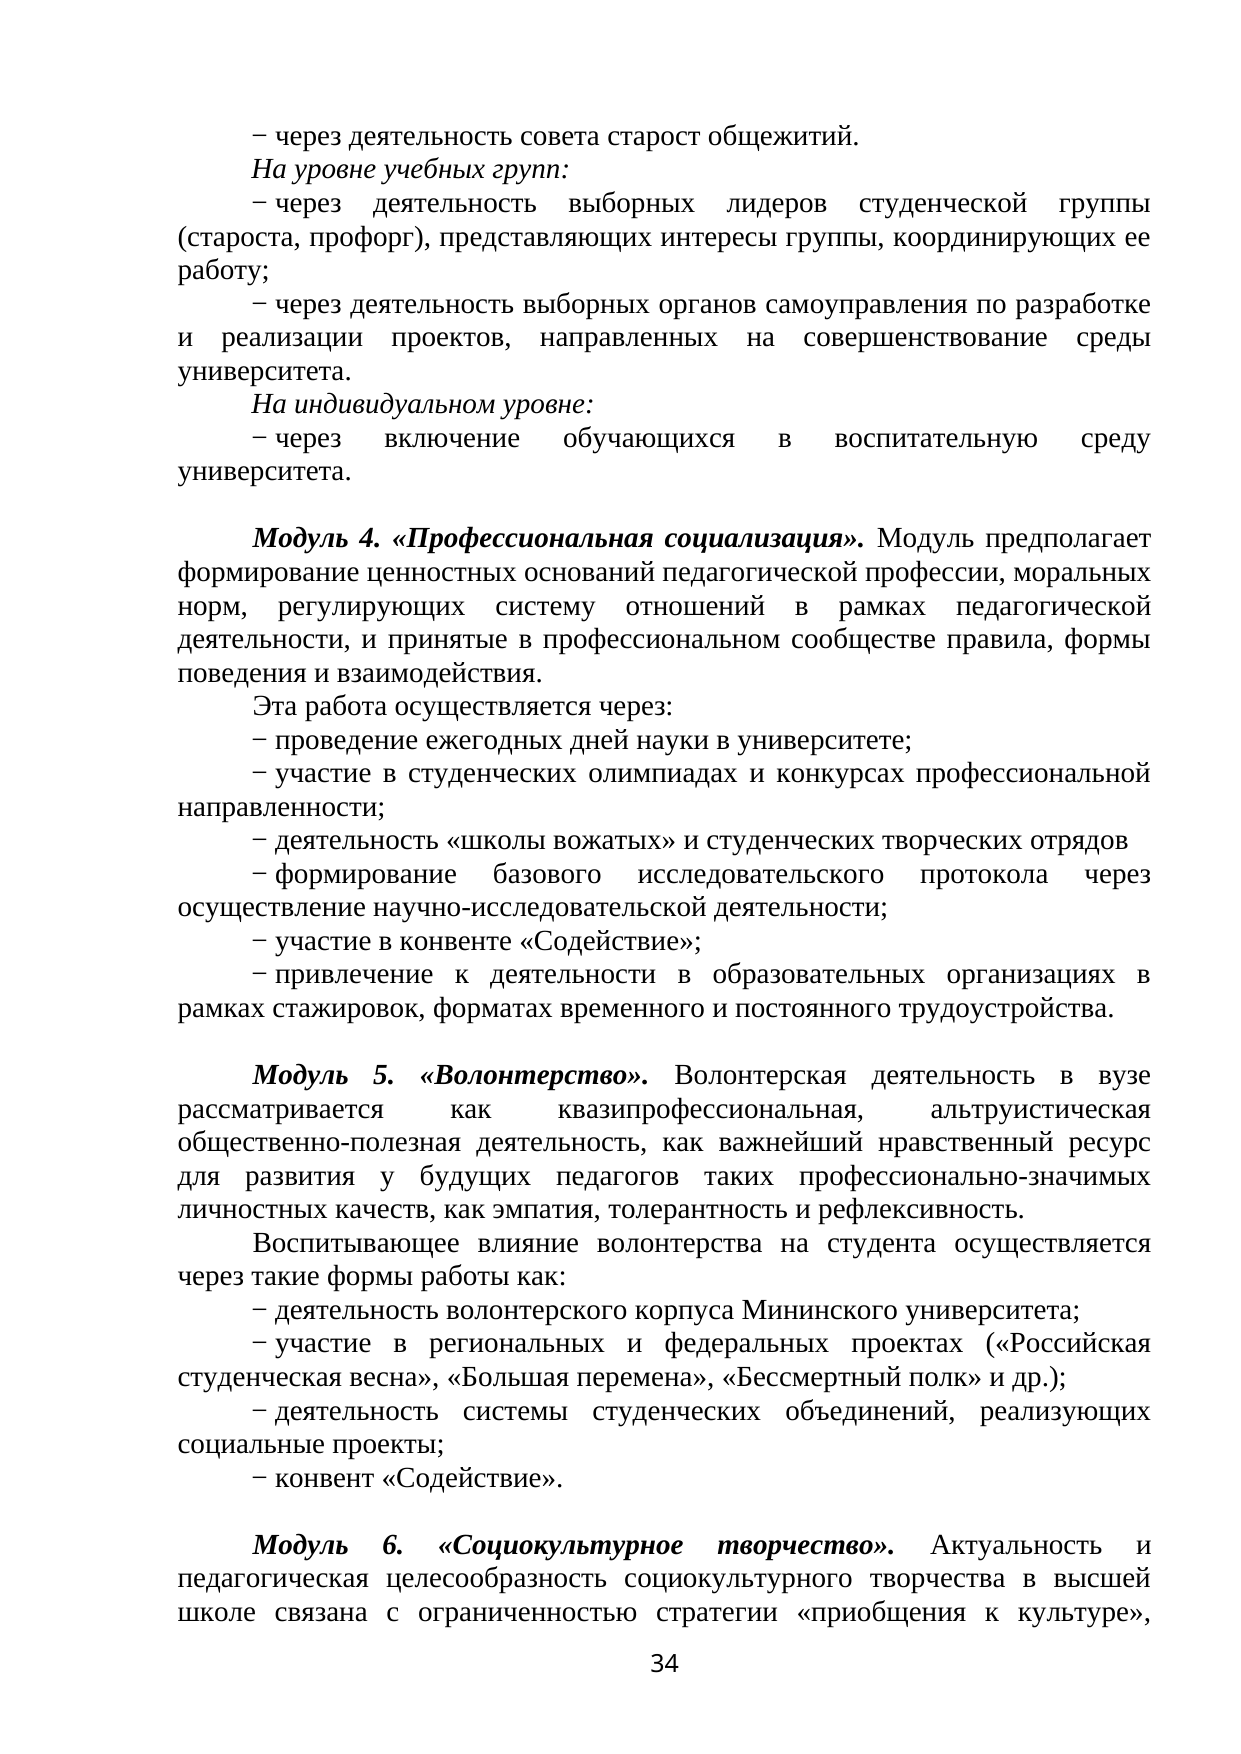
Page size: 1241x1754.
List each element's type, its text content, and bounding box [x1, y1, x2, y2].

text Воспитывающее влияние волонтерства на студента осуществляется через такие формы работы как: [177, 1225, 1152, 1292]
text Модуль 4. «Профессиональная социализация». Модуль предполагает формирование ценностных оснований педагогической профессии, моральных норм, регулирующих систему отношений в рамках педагогической деятельности, и принятые в профессиональном сообществе правила, формы поведения и взаимодействия. [177, 521, 1152, 688]
list деятельность «школы вожатых» и студенческих творческих отрядов [177, 822, 1152, 856]
list проведение ежегодных дней науки в университете; [177, 722, 1152, 755]
list участие в студенческих олимпиадах и конкурсах профессиональной направленности; [177, 755, 1152, 822]
list формирование базового исследовательского протокола через осуществление научно-исследовательской деятельности; [177, 856, 1152, 923]
list участие в конвенте «Содействие»; [177, 923, 1152, 957]
text На индивидуальном уровне: [177, 386, 1152, 420]
text Эта работа осуществляется через: [177, 688, 1152, 722]
list через включение обучающихся в воспитательную среду университета. [177, 420, 1152, 487]
list деятельность системы студенческих объединений, реализующих социальные проекты; [177, 1393, 1152, 1460]
list деятельность волонтерского корпуса Мининского университета; [177, 1292, 1152, 1326]
list через деятельность выборных органов самоуправления по разработке и реализации проектов, направленных на совершенствование среды университета. [177, 286, 1152, 386]
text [177, 1527, 1152, 1627]
list участие в региональных и федеральных проектах («Российская студенческая весна», «Большая перемена», «Бессмертный полк» и др.); [177, 1326, 1152, 1393]
list через деятельность выборных лидеров студенческой группы (староста, профорг), представляющих интересы группы, координирующих ее работу; [177, 185, 1152, 286]
list конвент «Содействие». [177, 1460, 1152, 1493]
list привлечение к деятельности в образовательных организациях в рамках стажировок, форматах временного и постоянного трудоустройства. [177, 957, 1152, 1024]
text На уровне учебных групп: [177, 152, 1152, 185]
text Модуль 5. «Волонтерство». Волонтерская деятельность в вузе рассматривается как квазипрофессиональная, альтруистическая общественно-полезная деятельность, как важнейший нравственный ресурс для развития у будущих педагогов таких профессионально-значимых личностных качеств, как эмпатия, толерантность и рефлексивность. [177, 1057, 1152, 1225]
list через деятельность совета старост общежитий. [177, 118, 1152, 152]
